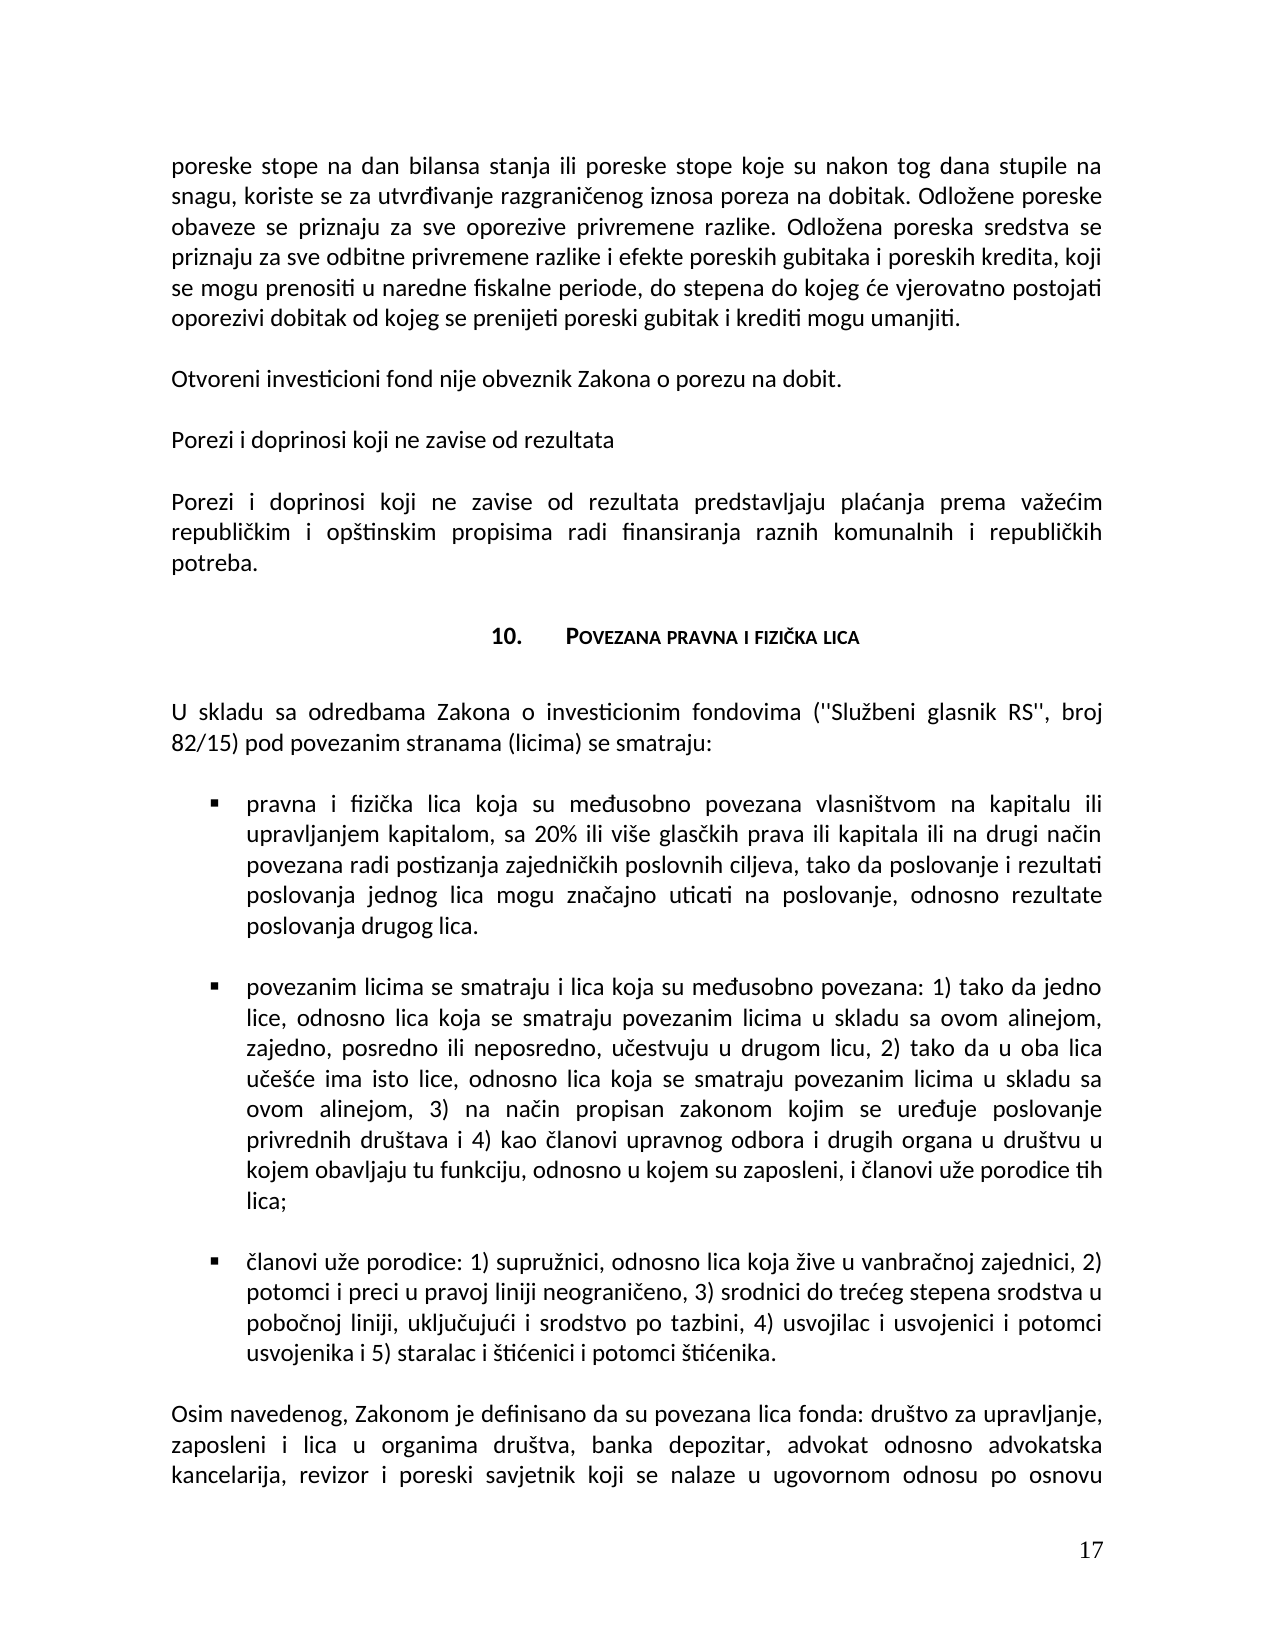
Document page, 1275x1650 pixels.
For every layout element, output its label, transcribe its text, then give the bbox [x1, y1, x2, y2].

text Porezi i doprinosi koji ne zavise od rezultata [171, 425, 1104, 455]
text Porezi i doprinosi koji ne zavise od rezultata predstavljaju plaćanja prema važećim republičkim i opštinskim propisima radi finansiranja raznih komunalnih i republičkih potreba. [171, 486, 1104, 577]
list povezanim licima se smatraju i lica koja su međusobno povezana: 1) tako da jedno lice, odnosno lica koja se smatraju povezanim licima u skladu sa ovom alinejom, zajedno, posredno ili neposredno, učestvuju u drugom licu, 2) tako da u oba lica učešće ima isto lice, odnosno lica koja se smatraju povezanim licima u skladu sa ovom alinejom, 3) na način propisan zakonom kojim se uređuje poslovanje privrednih društava i 4) kao članovi upravnog odbora i drugih organa u društvu u kojem obavljaju tu funkciju, odnosno u kojem su zaposleni, i članovi uže porodice tih lica; [209, 971, 1104, 1215]
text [171, 1398, 1104, 1490]
list pravna i fizička lica koja su međusobno povezana vlasništvom na kapitalu ili upravljanjem kapitalom, sa 20% ili više glasčkih prava ili kapitala ili na drugi način povezana radi postizanja zajedničkih poslovnih ciljeva, tako da poslovanje i rezultati poslovanja jednog lica mogu značajno uticati na poslovanje, odnosno rezultate poslovanja drugog lica. [209, 788, 1104, 941]
subtitle Povezana pravna i fizička lica [246, 620, 1104, 651]
list članovi uže porodice: 1) supružnici, odnosno lica koja žive u vanbračnoj zajednici, 2) potomci i preci u pravoj liniji neograničeno, 3) srodnici do trećeg stepena srodstva u pobočnoj liniji, uključujući i srodstvo po tazbini, 4) usvojilac i usvojenici i potomci usvojenika i 5) staralac i štićenici i potomci štićenika. [209, 1246, 1104, 1368]
text U skladu sa odredbama Zakona o investicionim fondovima (''Službeni glasnik RS'', broj 82/15) pod povezanim stranama (licima) se smatraju: [171, 697, 1104, 758]
text Otvoreni investicioni fond nije obveznik Zakona o porezu na dobit. [171, 364, 1104, 394]
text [171, 150, 1104, 333]
